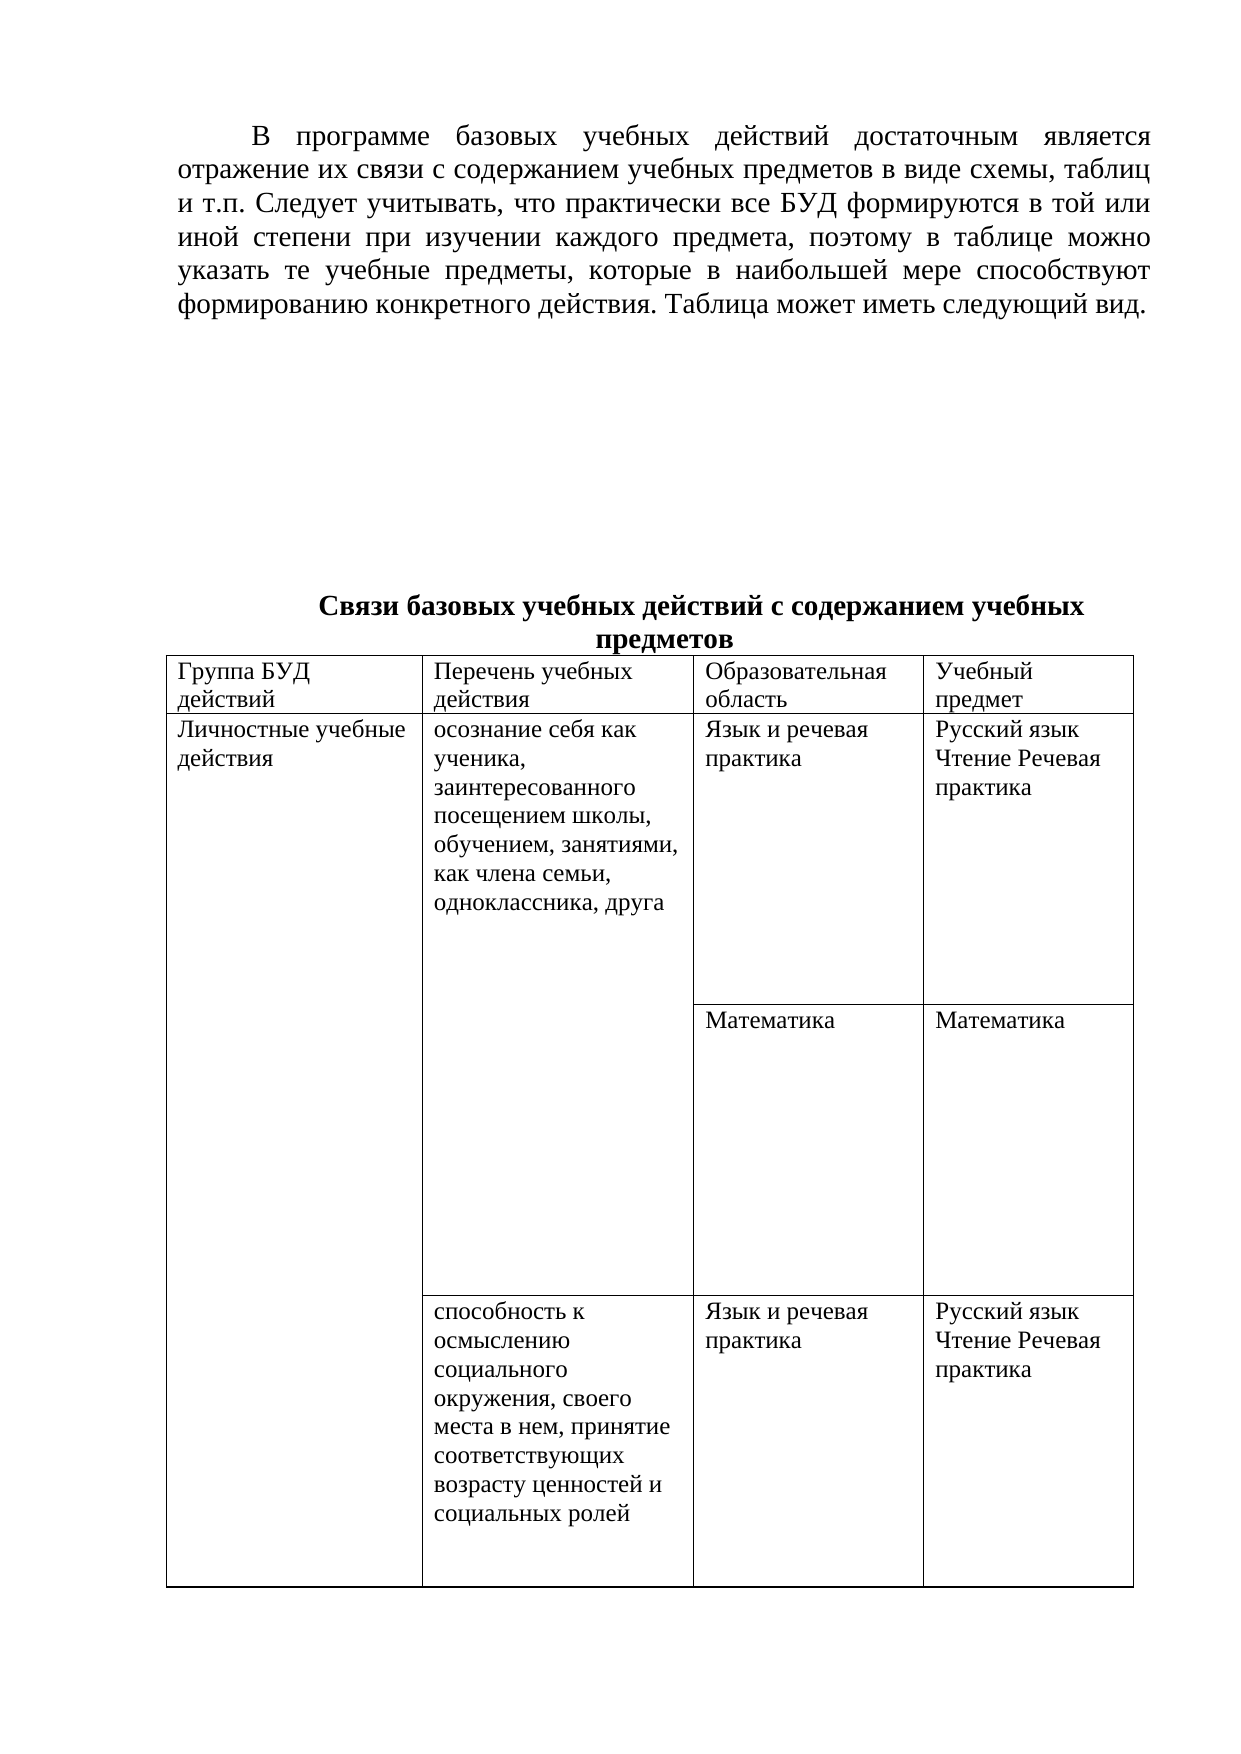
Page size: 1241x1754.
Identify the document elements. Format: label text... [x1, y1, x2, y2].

table_cell Русский язык Чтение Речевая практика [924, 714, 1133, 1004]
table_cell Математика [924, 1005, 1133, 1295]
table_cell Русский язык Чтение Речевая практика [924, 1296, 1133, 1586]
table_header Перечень учебных действия [423, 656, 693, 713]
table_cell осознание себя как ученика, заинтересованного посещением школы, обучением, занятиями, как члена семьи, одноклассника, друга [423, 714, 693, 1295]
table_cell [423, 1296, 693, 1586]
text Связи базовых учебных действий с содержанием учебных предметов [177, 588, 1152, 655]
table_cell Язык и речевая практика [694, 714, 923, 1004]
table_cell Личностные учебные действия [167, 714, 422, 1586]
table_cell Язык и речевая практика [694, 1296, 923, 1586]
table_header Группа БУД действий [167, 656, 422, 713]
table_cell Математика [694, 1005, 923, 1295]
text В программе базовых учебных действий достаточным является отражение их связи с содержанием учебных предметов в виде схемы, таблиц и т.п. Следует учитывать, что практически все БУД формируются в той или иной степени при изучении каждого предмета, поэтому в таблице можно указать те учебные предметы, которые в наибольшей мере способствуют формированию конкретного действия. Таблица может иметь следующий вид. [177, 118, 1152, 319]
table_header Образовательная область [694, 656, 923, 713]
table_header Учебный предмет [924, 656, 1133, 713]
